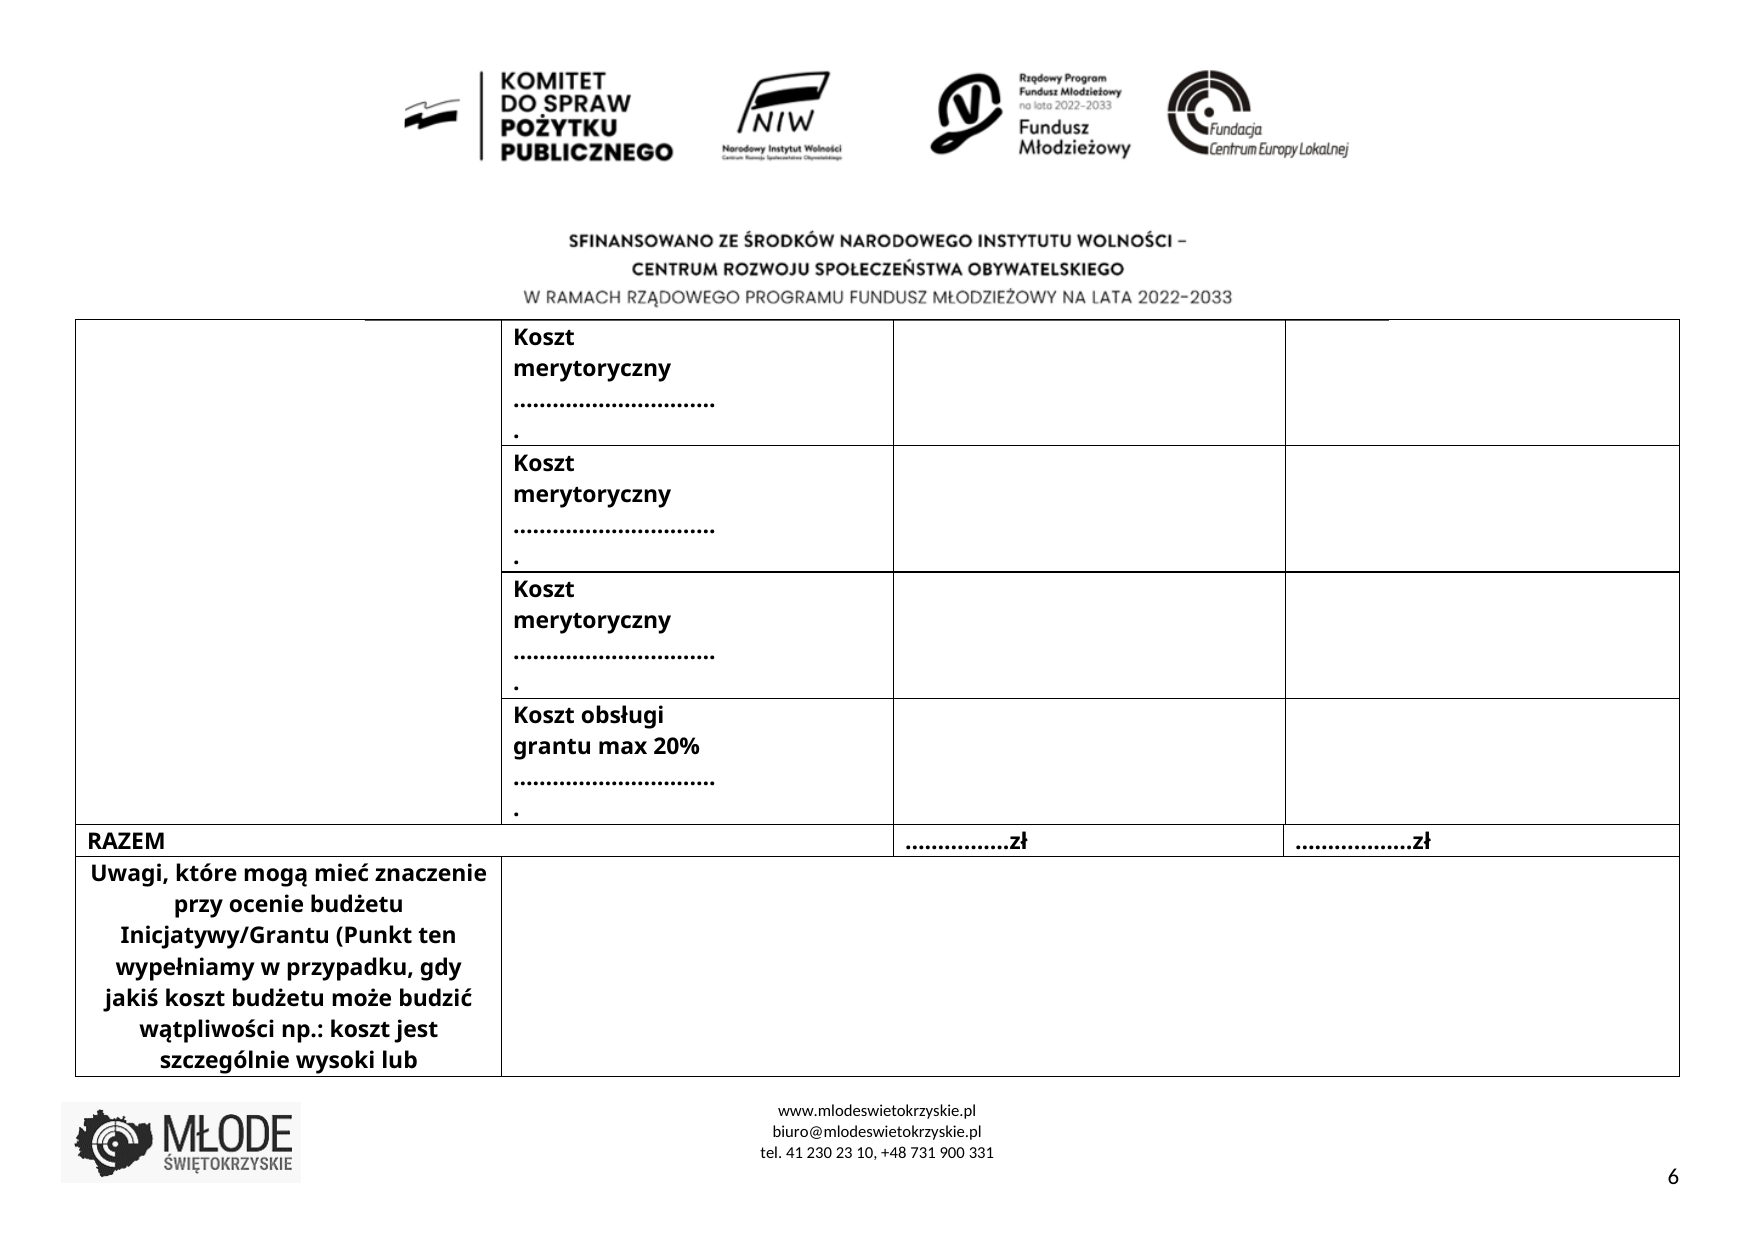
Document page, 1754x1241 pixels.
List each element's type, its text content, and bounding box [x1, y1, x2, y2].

table_cell [502, 857, 1679, 1076]
picture [61, 1102, 301, 1183]
table_cell Koszt merytoryczny ………………………….. [502, 320, 893, 445]
table_cell ………………zł [1284, 825, 1679, 856]
table_cell [894, 573, 1285, 697]
table_cell [1286, 446, 1679, 571]
table_cell Koszt obsługi grantu max 20% ………………………….. [502, 699, 893, 823]
table_cell Koszt merytoryczny ………………………….. [502, 446, 893, 571]
table_cell RAZEM [76, 825, 893, 856]
table_cell [894, 446, 1285, 571]
table_cell Koszt merytoryczny ………………………….. [502, 573, 893, 697]
table_cell [1286, 320, 1679, 445]
table_cell …………….zł [894, 825, 1283, 856]
picture [404, 29, 1350, 319]
table_cell [1286, 699, 1679, 823]
table_cell [894, 320, 1285, 445]
table_cell [1286, 573, 1679, 697]
table_cell [894, 699, 1285, 823]
